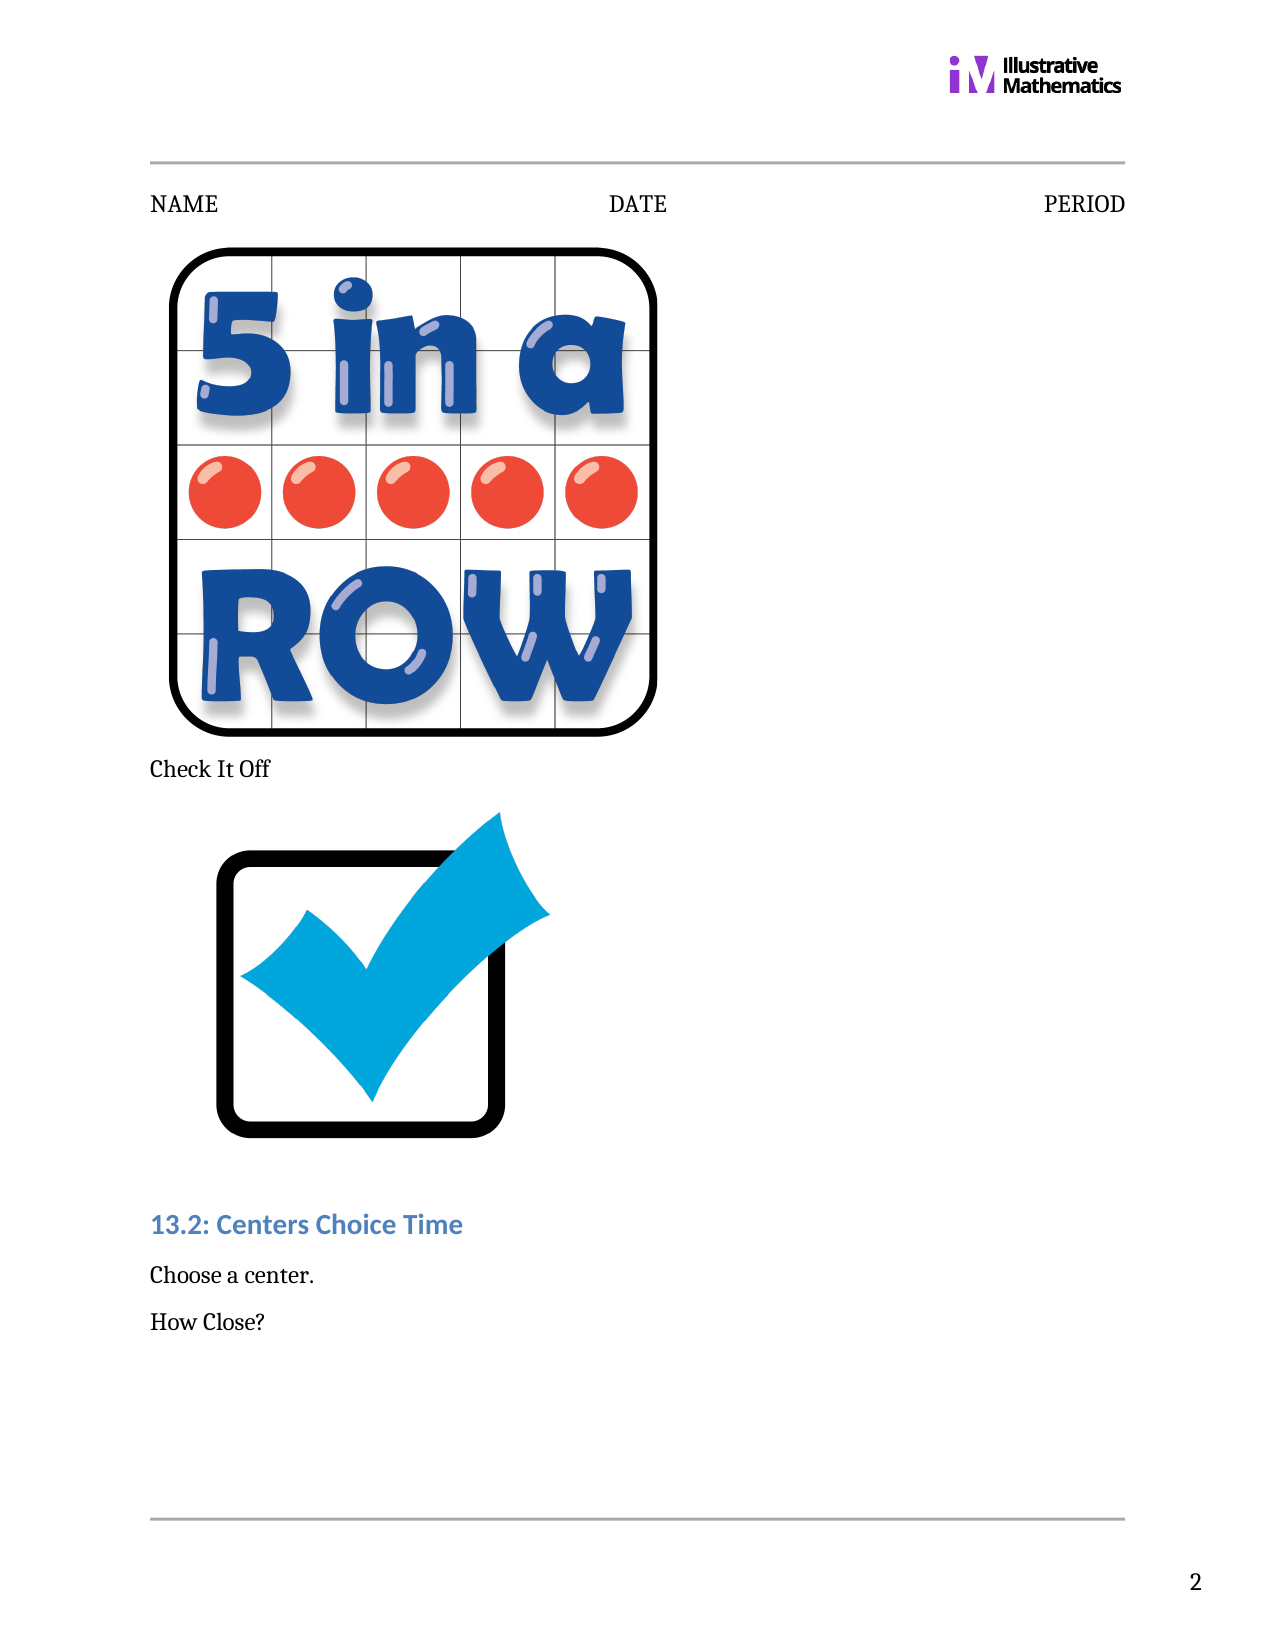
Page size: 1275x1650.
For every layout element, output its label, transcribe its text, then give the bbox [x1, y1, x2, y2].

picture [949, 55, 1121, 93]
picture [168, 247, 658, 737]
text Check It Off [150, 755, 1125, 784]
picture [168, 802, 553, 1186]
subtitle 13.2: Centers Choice Time [150, 1206, 1125, 1242]
text How Close? [150, 1308, 1125, 1337]
text Choose a center. [150, 1261, 1125, 1289]
